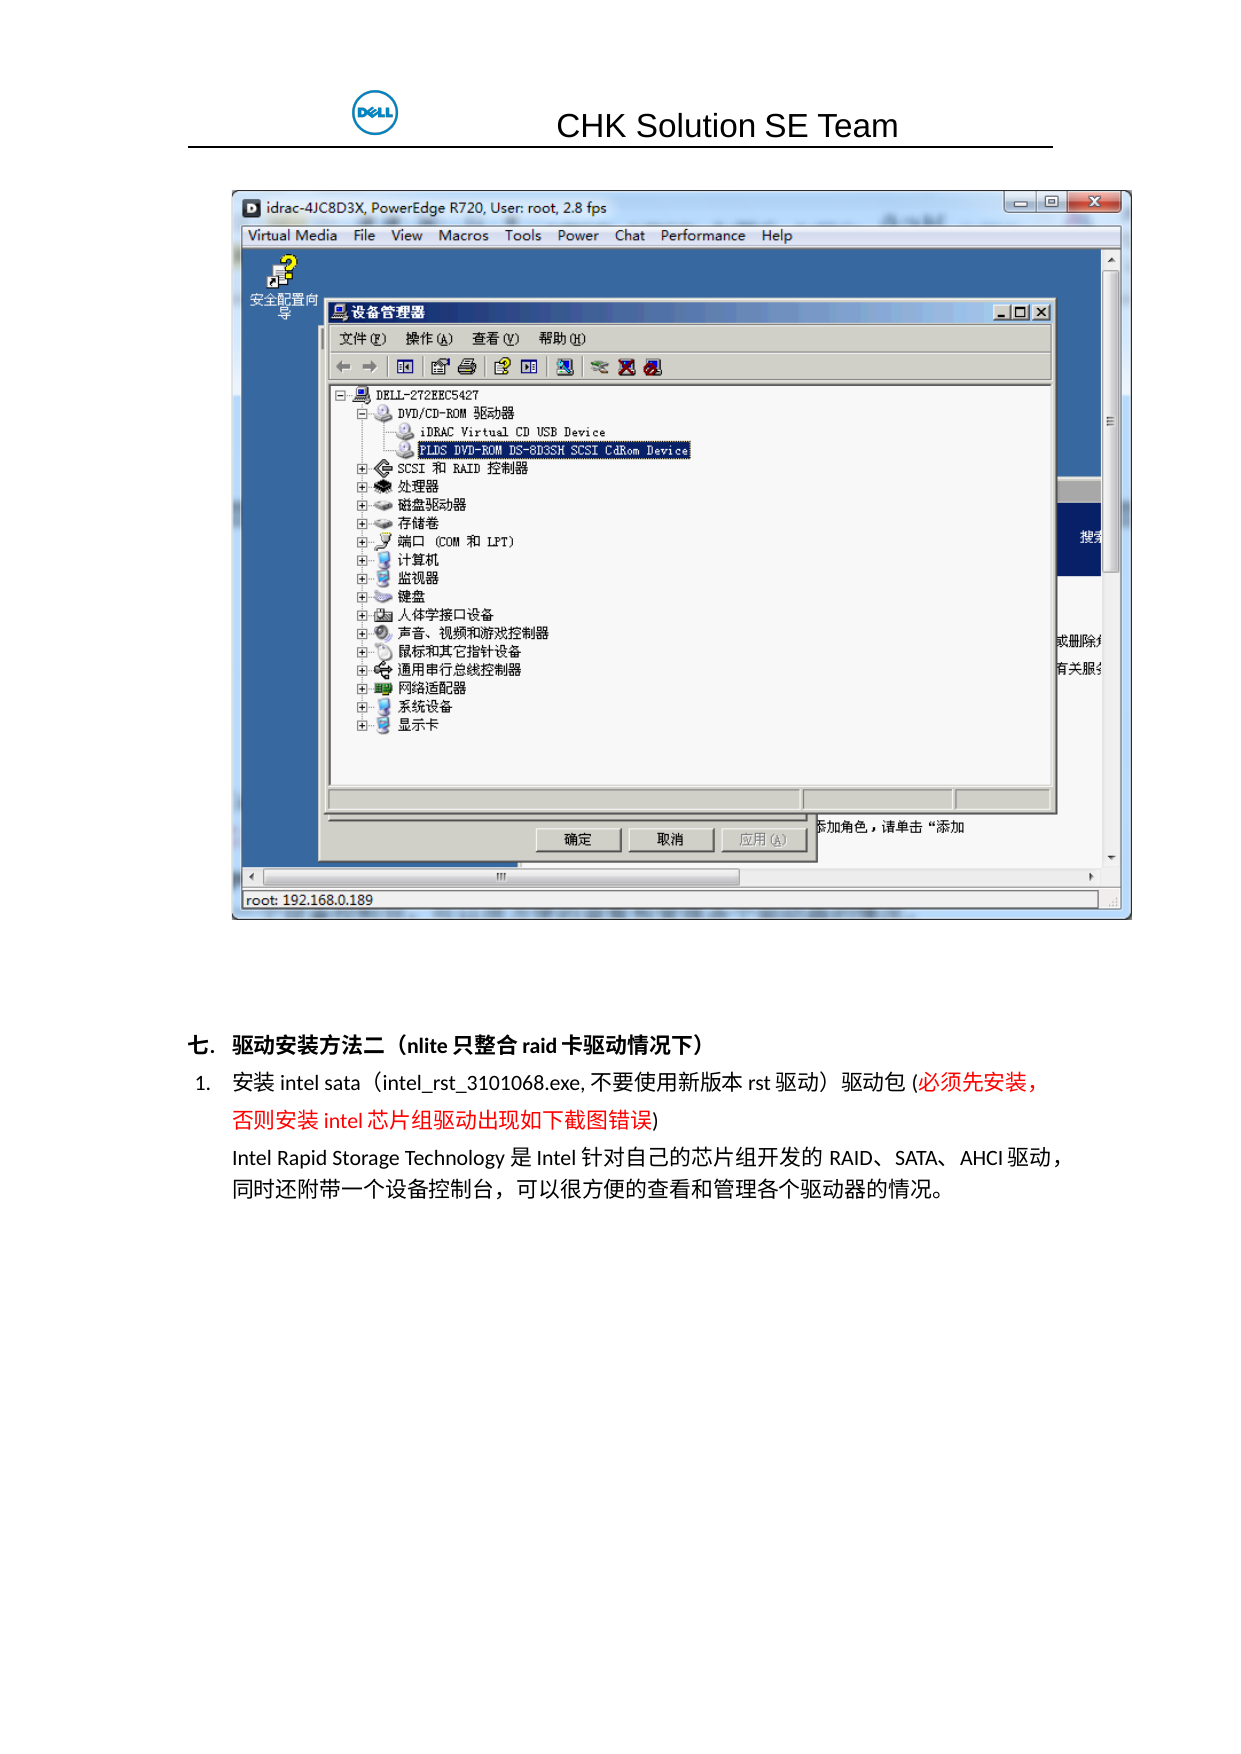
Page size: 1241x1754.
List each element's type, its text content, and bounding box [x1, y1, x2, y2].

picture [350, 88, 400, 137]
list Intel Rapid Storage Technology是Intel针对自己的芯片组开发的RAID、SATA、AHCI驱动，同时还附带一个设备控制台，可以很方便的查看和管理各个驱动器的情况。 [232, 1139, 1053, 1204]
list 驱动安装方法二（nlite只整合raid卡驱动情况下） [187, 1028, 1053, 1060]
list 安装intel sata（intel_rst_3101068.exe, 不要使用新版本rst驱动）驱动包 (必须先安装，否则安装intel芯片组驱动出现如下截图错误) [194, 1065, 1053, 1135]
picture [231, 190, 1132, 920]
